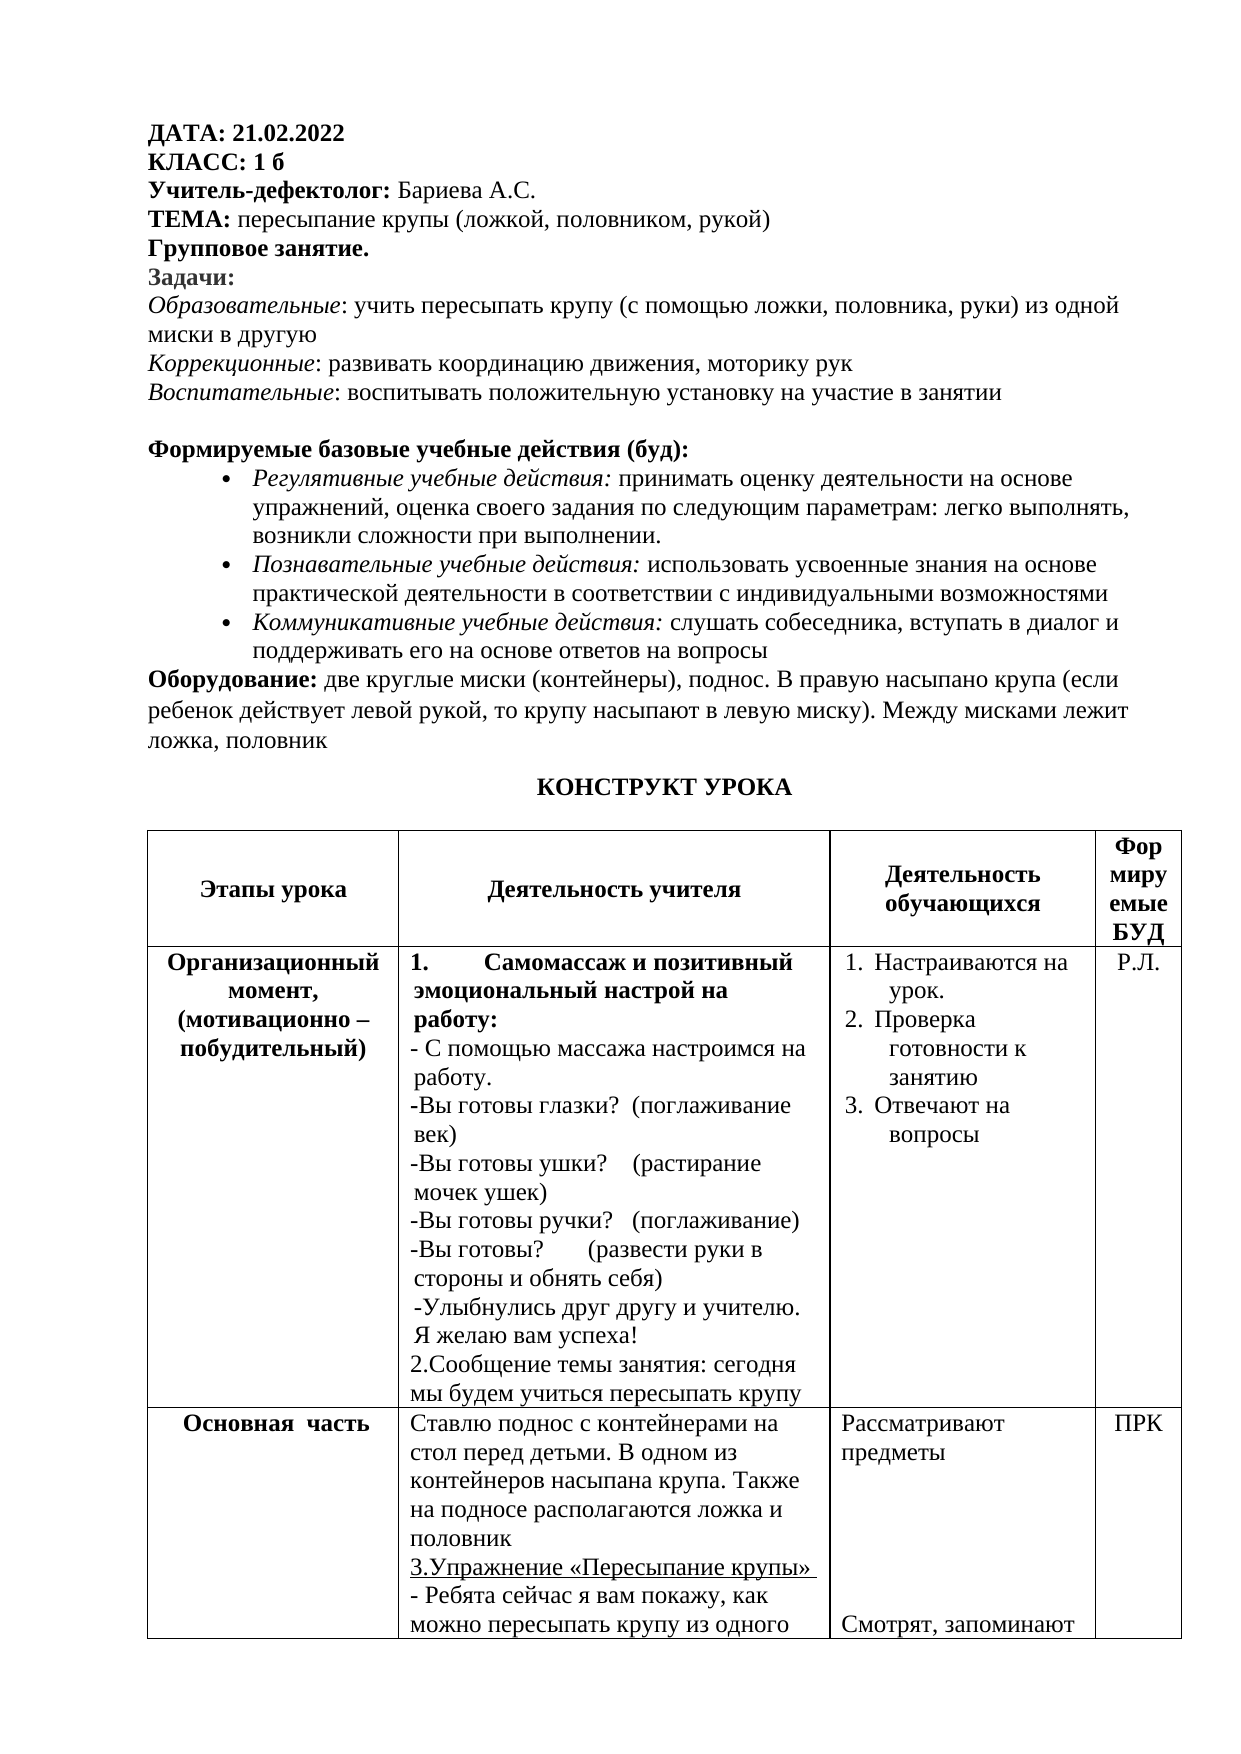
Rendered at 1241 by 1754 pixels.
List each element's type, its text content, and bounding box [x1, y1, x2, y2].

table_cell Самомассаж и позитивный эмоциональный настрой на работу: - С помощью массажа настроимся на работу. -Вы готовы глазки? (поглаживание век) -Вы готовы ушки? (растирание мочек ушек) -Вы готовы ручки? (поглаживание) -Вы готовы? (развести руки в стороны и обнять себя) -Улыбнулись друг другу и учителю. Я желаю вам успеха! 2.Сообщение темы занятия: сегодня мы будем учиться пересыпать крупу [399, 947, 829, 1407]
table_cell Основная часть [148, 1408, 398, 1638]
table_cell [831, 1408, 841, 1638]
text ДАТА: 21.02.2022 [148, 118, 1152, 147]
table_header Этапы урока [148, 831, 398, 946]
text Групповое занятие. [148, 233, 1152, 262]
text КОНСТРУКТ УРОКА [177, 772, 1152, 801]
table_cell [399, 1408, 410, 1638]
table_cell Р.Л. [1096, 947, 1181, 1407]
table_cell Настраиваются на урок. Проверка готовности к занятию Отвечают на вопросы [831, 947, 1095, 1407]
text Воспитательные: воспитывать положительную установку на участие в занятии [148, 377, 1152, 406]
text Образовательные: учить пересыпать крупу (с помощью ложки, половника, руки) из одной миски в другую [148, 291, 1152, 348]
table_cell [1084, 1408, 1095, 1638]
text ТЕМА: пересыпание крупы (ложкой, половником, рукой) [148, 204, 1152, 233]
table_cell ПРК [1096, 1408, 1181, 1638]
text КЛАСС: 1 б [148, 147, 1152, 176]
table_header Деятельность учителя [399, 831, 829, 946]
text Коррекционные: развивать координацию движения, моторику рук [148, 348, 1152, 377]
table_cell Организационный момент, (мотивационно – побудительный) [148, 947, 398, 1407]
list Познавательные учебные действия: использовать усвоенные знания на основе практической деятельности в соответствии с индивидуальными возможностями [223, 549, 1152, 607]
text Учитель-дефектолог: Бариева А.С. [148, 176, 1152, 204]
text Оборудование: две круглые миски (контейнеры), поднос. В правую насыпано крупа (если ребенок действует левой рукой, то крупу насыпают в левую миску). Между мисками лежит ложка, половник [148, 664, 1152, 754]
list Коммуникативные учебные действия: слушать собеседника, вступать в диалог и поддерживать его на основе ответов на вопросы [223, 607, 1152, 664]
text Задачи: [148, 262, 1152, 291]
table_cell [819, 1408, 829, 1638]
list Регулятивные учебные действия: принимать оценку деятельности на основе упражнений, оценка своего задания по следующим параметрам: легко выполнять, возникли сложности при выполнении. [223, 463, 1152, 549]
table_header Формируемые БУД [1096, 831, 1181, 946]
table_header Деятельность обучающихся [831, 831, 1095, 946]
text Формируемые базовые учебные действия (буд): [148, 434, 1152, 463]
